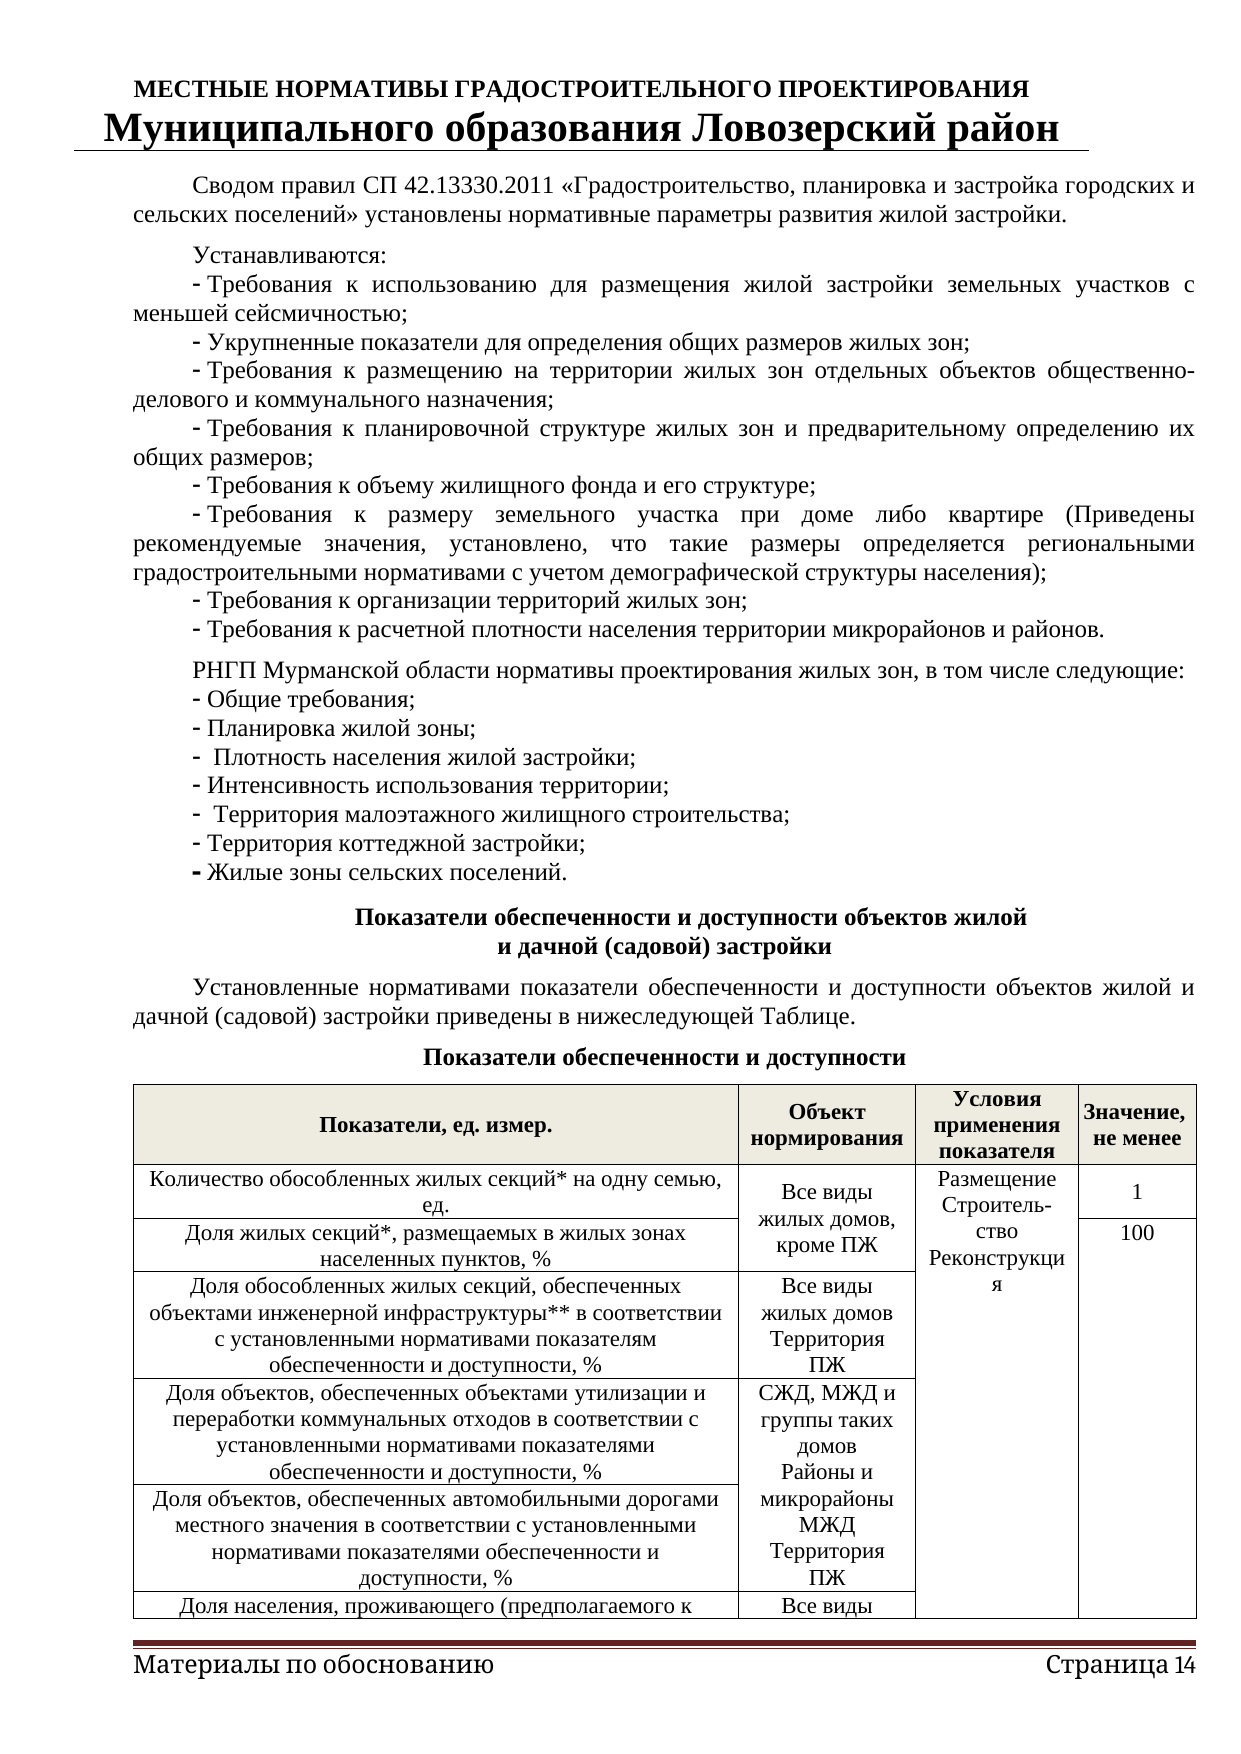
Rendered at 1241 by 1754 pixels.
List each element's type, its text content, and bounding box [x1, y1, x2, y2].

list Сводом правил СП 42.13330.2011 «Градостроительство, планировка и застройка городских и сельских поселений» установлены нормативные параметры развития жилой застройки. [133, 171, 1196, 228]
list Требования к расчетной плотности населения территории микрорайонов и районов. [133, 614, 1196, 643]
table_header Условия применения показателя [916, 1085, 1078, 1164]
list Показатели обеспеченности и доступности [133, 1042, 1196, 1071]
list Территория коттеджной застройки; [133, 828, 1196, 857]
list Укрупненные показатели для определения общих размеров жилых зон; [133, 327, 1196, 356]
list Интенсивность использования территории; [133, 771, 1196, 799]
list Требования к планировочной структуре жилых зон и предварительному определению их общих размеров; [133, 413, 1196, 471]
table_cell 100 [1079, 1219, 1196, 1618]
table_header Объект нормирования [739, 1085, 915, 1164]
table_cell Доля жилых секций*, размещаемых в жилых зонах населенных пунктов, % [134, 1219, 738, 1271]
list Планировка жилой зоны; [133, 713, 1196, 742]
list Требования к объему жилищного фонда и его структуре; [133, 471, 1196, 499]
list Требования к размеру земельного участка при доме либо квартире (Приведены рекомендуемые значения, установлено, что такие размеры определяется региональными градостроительными нормативами с учетом демографической структуры населения); [133, 499, 1196, 586]
list Требования к использованию для размещения жилой застройки земельных участков с меньшей сейсмичностью; [133, 269, 1196, 327]
list Требования к организации территорий жилых зон; [133, 586, 1196, 614]
table_cell Все виды жилых домов, кроме ПЖ [739, 1165, 915, 1271]
table_header Показатели, ед. измер. [134, 1085, 738, 1164]
list Показатели обеспеченности и доступности объектов жилой и дачной (садовой) застройки [133, 902, 1196, 960]
table_cell 1 [1079, 1165, 1196, 1217]
list Территория малоэтажного жилищного строительства; [133, 799, 1196, 828]
text Устанавливаются: [133, 241, 1196, 269]
table_cell Доля объектов, обеспеченных автомобильными дорогами местного значения в соответствии с установленными нормативами показателями обеспеченности и доступности, % [134, 1485, 738, 1591]
table_header Значение, не менее [1079, 1085, 1196, 1164]
list Общие требования; [133, 684, 1196, 713]
table_cell Размещение Строитель-ство Реконструкция [916, 1165, 1078, 1618]
table_cell Все виды жилых домов Территория ПЖ [739, 1272, 915, 1378]
table_cell Доля обособленных жилых секций, обеспеченных объектами инженерной инфраструктуры** в соответствии с установленными нормативами показателям обеспеченности и доступности, % [134, 1272, 738, 1378]
table_cell СЖД, МЖД и группы таких домов Районы и микрорайоны МЖД Территория ПЖ [739, 1379, 915, 1591]
table_cell Доля объектов, обеспеченных объектами утилизации и переработки коммунальных отходов в соответствии с установленными нормативами показателями обеспеченности и доступности, % [134, 1379, 738, 1484]
list Установленные нормативами показатели обеспеченности и доступности объектов жилой и дачной (садовой) застройки приведены в нижеследующей Таблице. [133, 972, 1196, 1030]
list Жилые зоны сельских поселений. [133, 857, 1196, 886]
list Требования к размещению на территории жилых зон отдельных объектов общественно-делового и коммунального назначения; [133, 356, 1196, 413]
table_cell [134, 1592, 738, 1618]
table_cell Количество обособленных жилых секций* на одну семью, ед. [134, 1165, 738, 1217]
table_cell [739, 1592, 915, 1618]
list Плотность населения жилой застройки; [133, 742, 1196, 771]
text РНГП Мурманской области нормативы проектирования жилых зон, в том числе следующие: [133, 656, 1196, 684]
